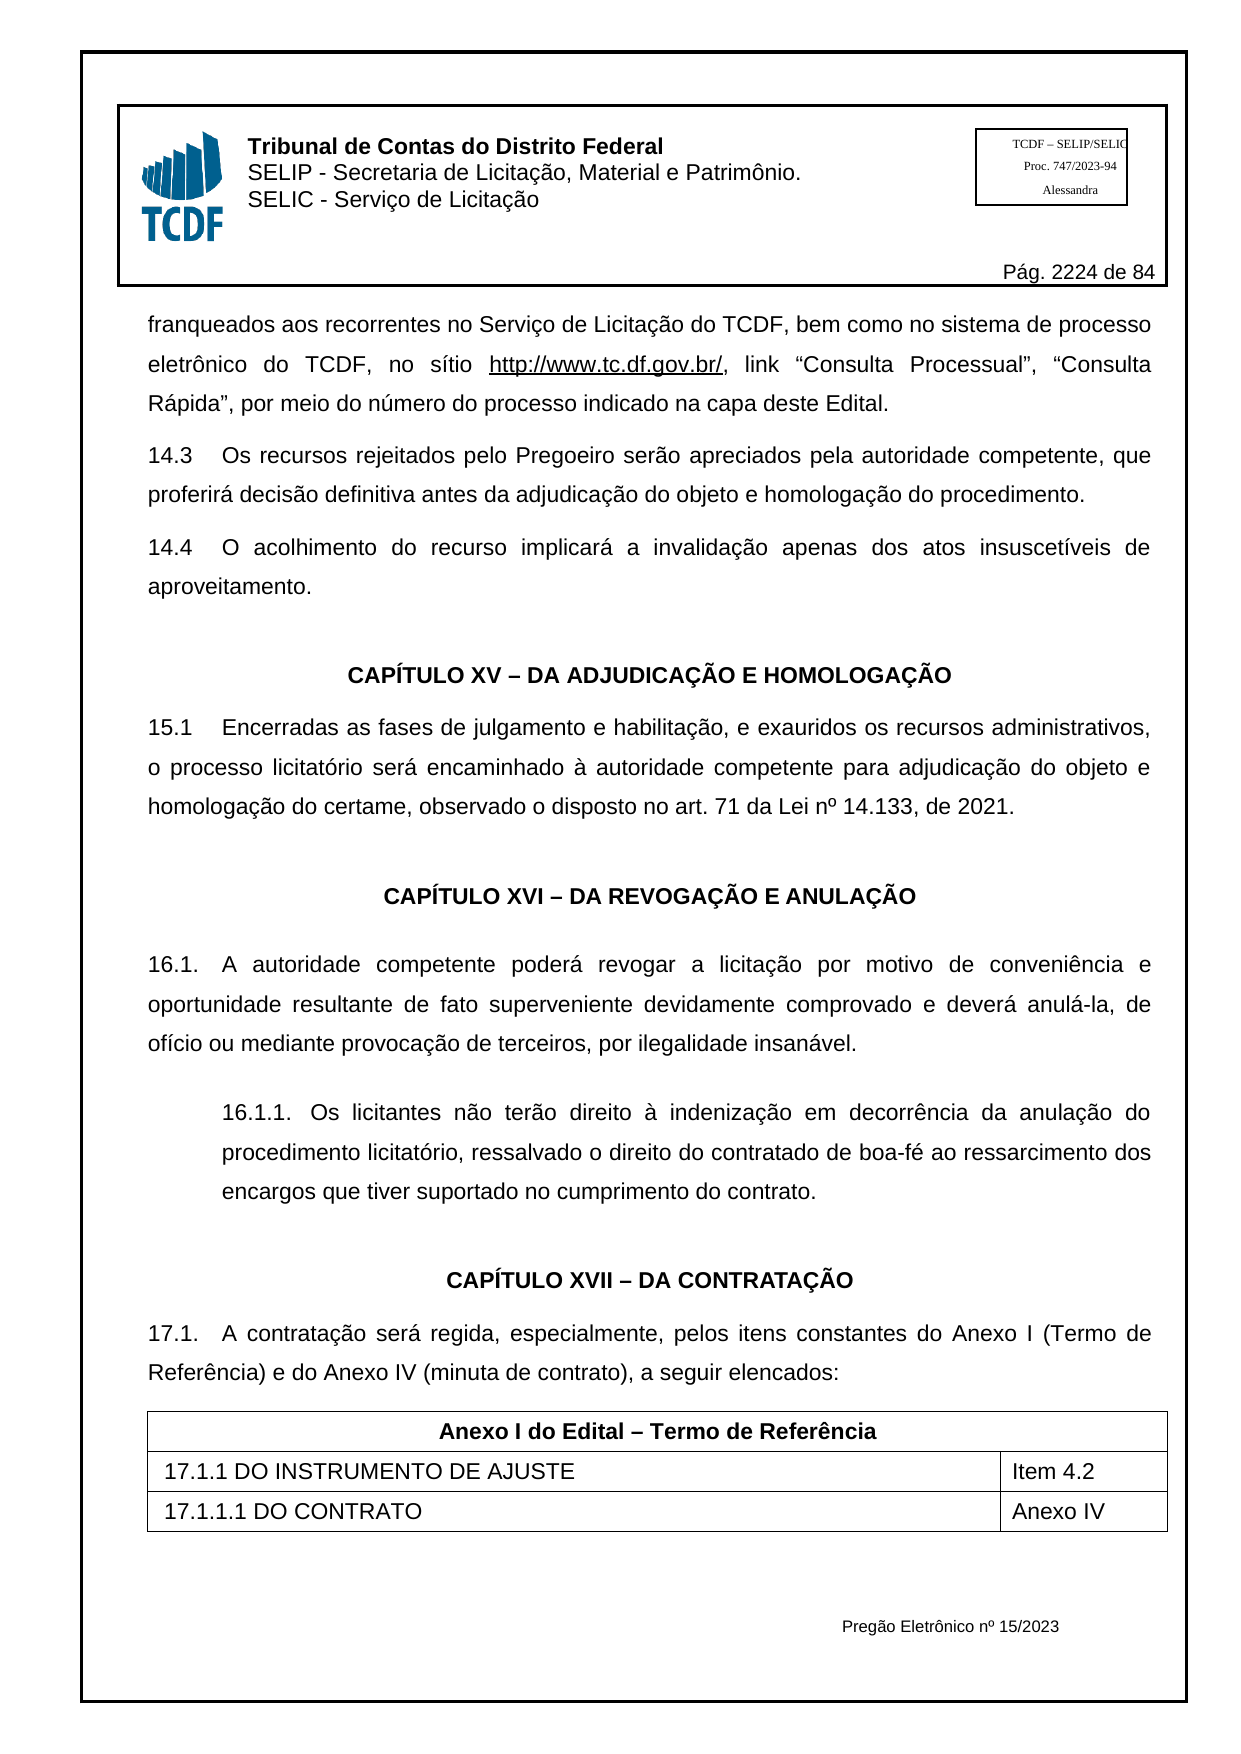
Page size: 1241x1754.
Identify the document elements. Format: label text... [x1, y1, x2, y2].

text 15.1 Encerradas as fases de julgamento e habilitação, e exauridos os recursos administrativos, o processo licitatório será encaminhado à autoridade competente para adjudicação do objeto e homologação do certame, observado o disposto no art. 71 da Lei nº 14.133, de 2021. [148, 714, 1152, 820]
text 14.4 O acolhimento do recurso implicará a invalidação apenas dos atos insuscetíveis de aproveitamento. [148, 533, 1152, 599]
text 14.3 Os recursos rejeitados pelo Pregoeiro serão apreciados pela autoridade competente, que proferirá decisão definitiva antes da adjudicação do objeto e homologação do procedimento. [148, 442, 1152, 508]
table_cell Item 4.2 [1001, 1452, 1167, 1491]
table_cell Anexo IV [1001, 1492, 1167, 1531]
picture [127, 129, 237, 244]
text 16.1. A autoridade competente poderá revogar a licitação por motivo de conveniência e oportunidade resultante de fato superveniente devidamente comprovado e deverá anulá-la, de ofício ou mediante provocação de terceiros, por ilegalidade insanável. [148, 951, 1152, 1057]
text 17.1. A contratação será regida, especialmente, pelos itens constantes do Anexo I (Termo de Referência) e do Anexo IV (minuta de contrato), a seguir elencados: [148, 1319, 1152, 1385]
subtitle CAPÍTULO XVI – DA REVOGAÇÃO E ANULAÇÃO [148, 883, 1152, 909]
table_header Anexo I do Edital – Termo de Referência [148, 1412, 1167, 1451]
table_cell 17.1.1.1 DO CONTRATO [148, 1492, 1000, 1531]
subtitle CAPÍTULO XV – DA ADJUDICAÇÃO E HOMOLOGAÇÃO [148, 662, 1152, 689]
text 16.1.1. Os licitantes não terão direito à indenização em decorrência da anulação do procedimento licitatório, ressalvado o direito do contratado de boa-fé ao ressarcimento dos encargos que tiver suportado no cumprimento do contrato. [222, 1099, 1152, 1204]
table_cell 17.1.1 DO INSTRUMENTO DE AJUSTE [148, 1452, 1000, 1491]
subtitle CAPÍTULO XVII – DA CONTRATAÇÃO [148, 1267, 1152, 1294]
